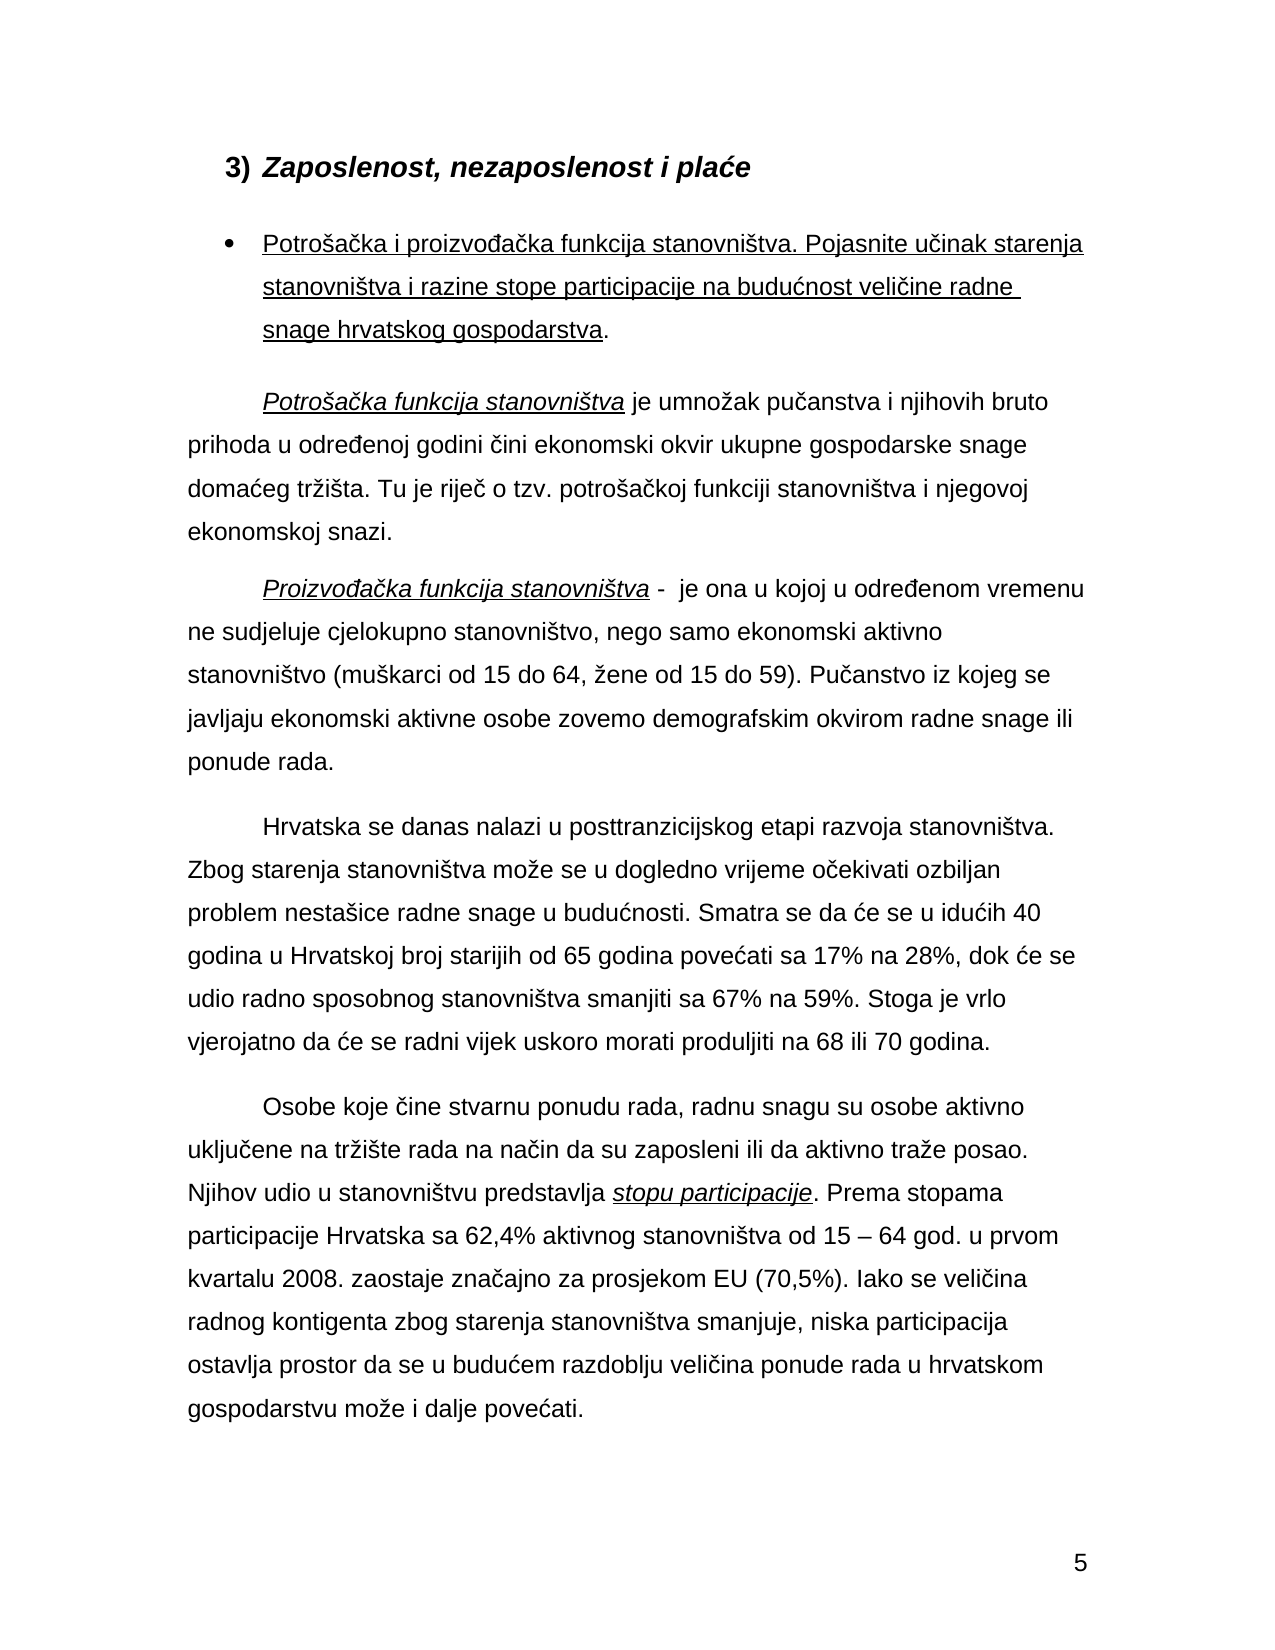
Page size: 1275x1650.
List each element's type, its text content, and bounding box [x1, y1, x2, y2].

text Hrvatska se danas nalazi u posttranzicijskog etapi razvoja stanovništva. [187, 811, 1088, 840]
text Osobe koje čine stvarnu ponudu rada, radnu snagu su osobe aktivno uključene na tržište rada na način da su zaposleni ili da aktivno traže posao. Njihov udio u stanovništvu predstavlja stopu participacije. Prema stopama participacije Hrvatska sa 62,4% aktivnog stanovništva od 15 – 64 god. u prvom kvartalu 2008. zaostaje značajno za prosjekom EU (70,5%). Iako se veličina radnog kontigenta zbog starenja stanovništva smanjuje, niska participacija ostavlja prostor da se u budućem razdoblju veličina ponude rada u hrvatskom gospodarstvu može i dalje povećati. [187, 1092, 1088, 1422]
list Potrošačka i proizvođačka funkcija stanovništva. Pojasnite učinak starenja stanovništva i razine stope participacije na budućnost veličine radne snage hrvatskog gospodarstva. [225, 229, 1088, 344]
list Zaposlenost, nezaposlenost i plaće [225, 150, 1088, 183]
text Potrošačka funkcija stanovništva je umnožak pučanstva i njihovih bruto prihoda u određenoj godini čini ekonomski okvir ukupne gospodarske snage domaćeg tržišta. Tu je riječ o tzv. potrošačkoj funkciji stanovništva i njegovoj ekonomskoj snazi. [187, 387, 1088, 545]
text Proizvođačka funkcija stanovništva - je ona u kojoj u određenom vremenu ne sudjeluje cjelokupno stanovništvo, nego samo ekonomski aktivno stanovništvo (muškarci od 15 do 64, žene od 15 do 59). Pučanstvo iz kojeg se javljaju ekonomski aktivne osobe zovemo demografskim okvirom radne snage ili ponude rada. [187, 574, 1088, 776]
text Zbog starenja stanovništva može se u dogledno vrijeme očekivati ozbiljan problem nestašice radne snage u budućnosti. Smatra se da će se u idućih 40 godina u Hrvatskoj broj starijih od 65 godina povećati sa 17% na 28%, dok će se udio radno sposobnog stanovništva smanjiti sa 67% na 59%. Stoga je vrlo vjerojatno da će se radni vijek uskoro morati produljiti na 68 ili 70 godina. [187, 854, 1088, 1056]
